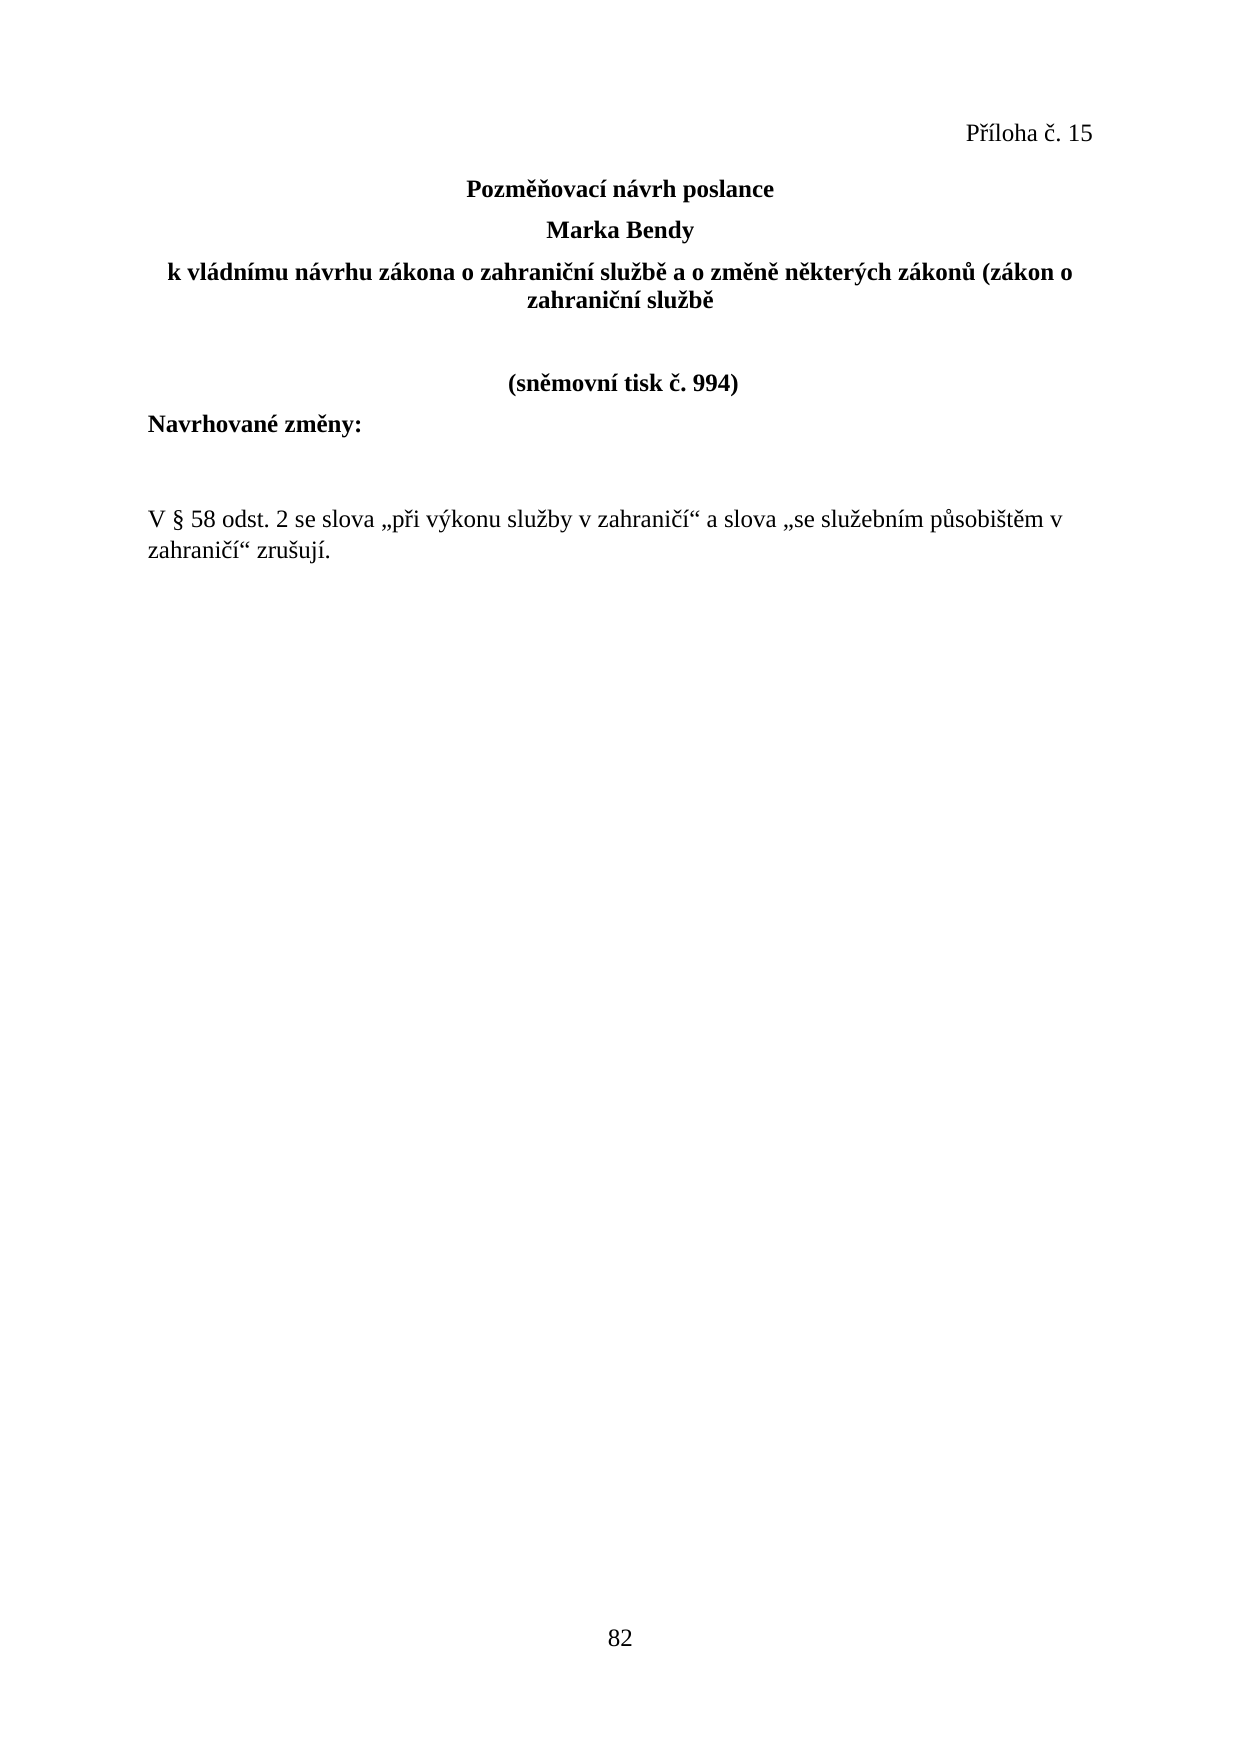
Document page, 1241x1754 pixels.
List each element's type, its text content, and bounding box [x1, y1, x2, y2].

text V § 58 odst. 2 se slova „při výkonu služby v zahraničí“ a slova „se služebním působištěm v zahraničí“ zrušují. [148, 504, 1092, 564]
text k vládnímu návrhu zákona o zahraniční službě a o změně některých zákonů (zákon o zahraniční službě [148, 257, 1092, 314]
text Marka Bendy [148, 215, 1092, 244]
text Navrhované změny: [148, 409, 1092, 438]
text Pozměňovací návrh poslance [148, 174, 1092, 203]
text (sněmovní tisk č. 994) [148, 368, 1092, 397]
text Příloha č. 15 [148, 118, 1092, 147]
